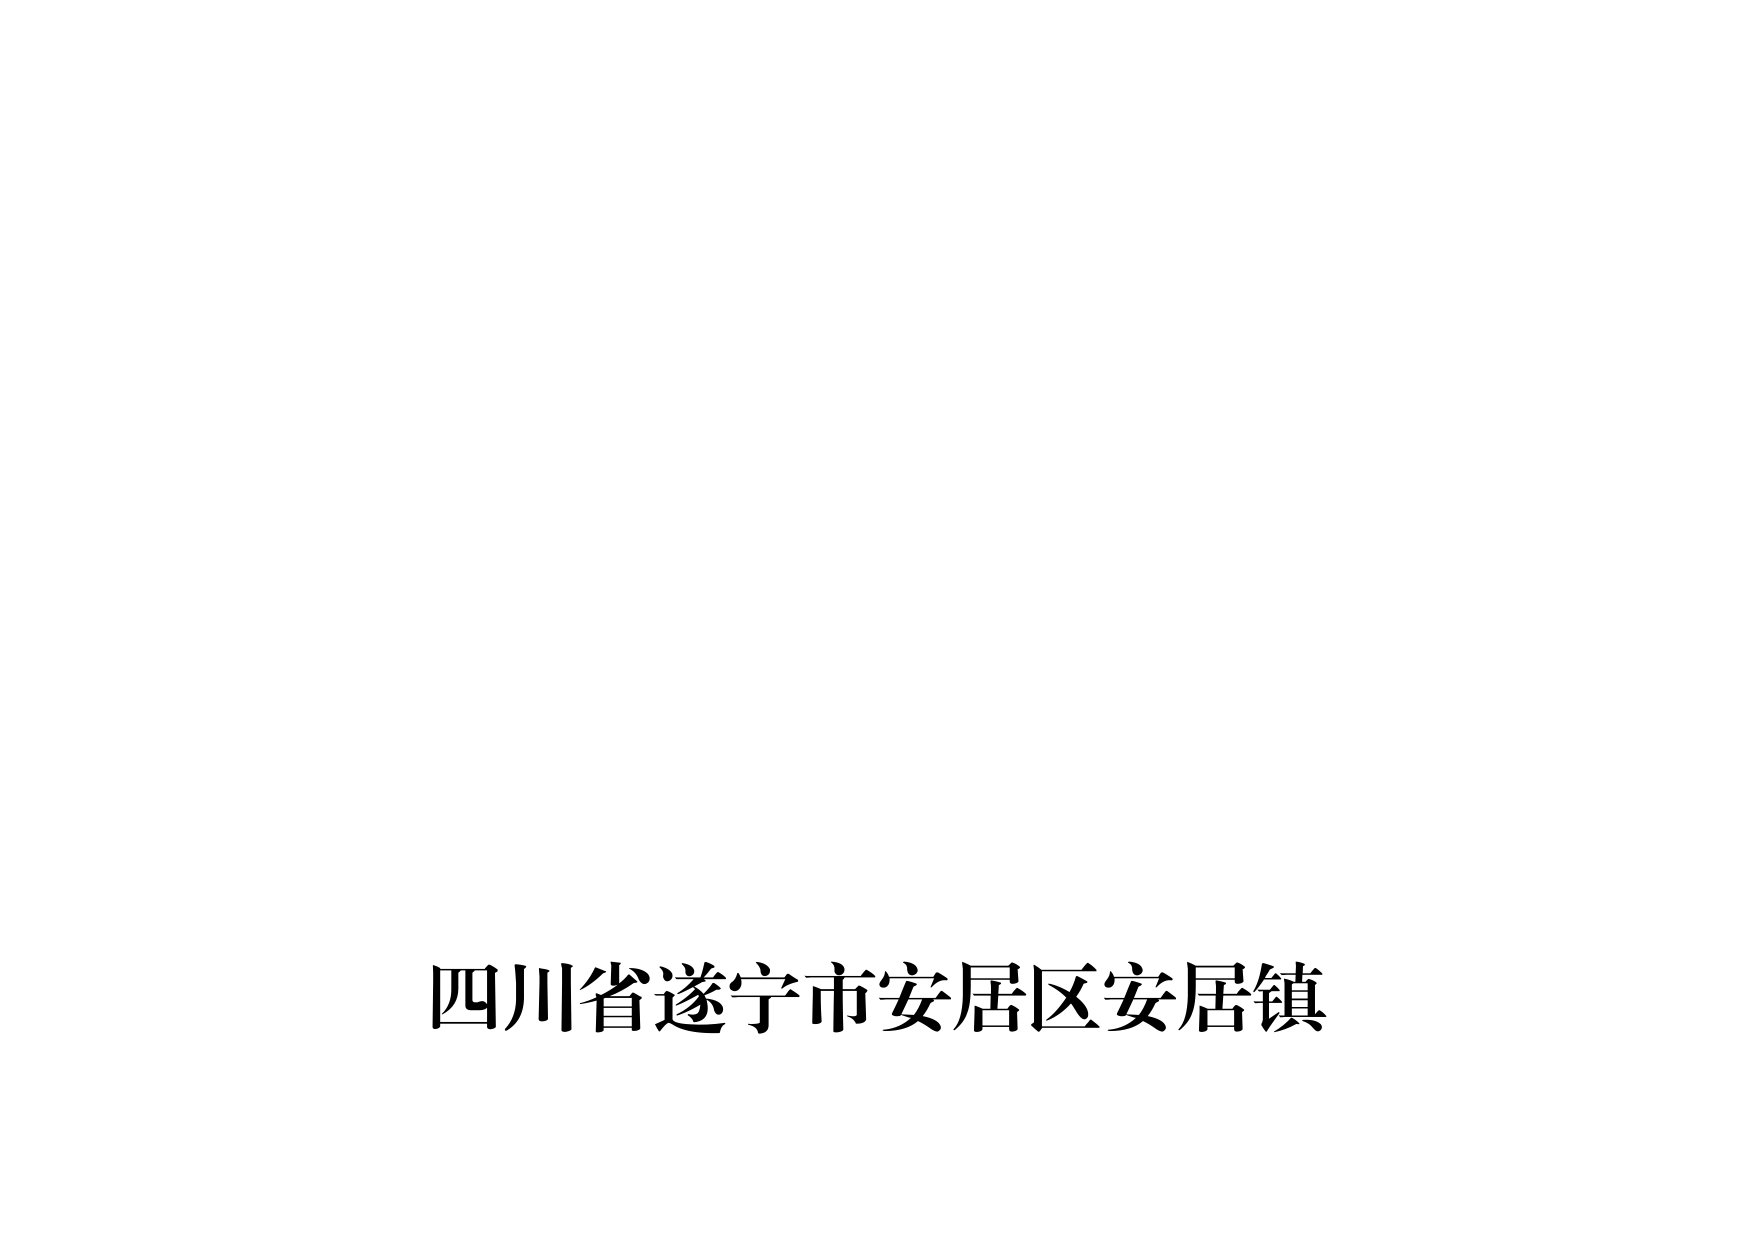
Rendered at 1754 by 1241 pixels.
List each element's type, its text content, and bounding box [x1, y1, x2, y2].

text 四川省遂宁市安居区安居镇 [148, 951, 1606, 1051]
